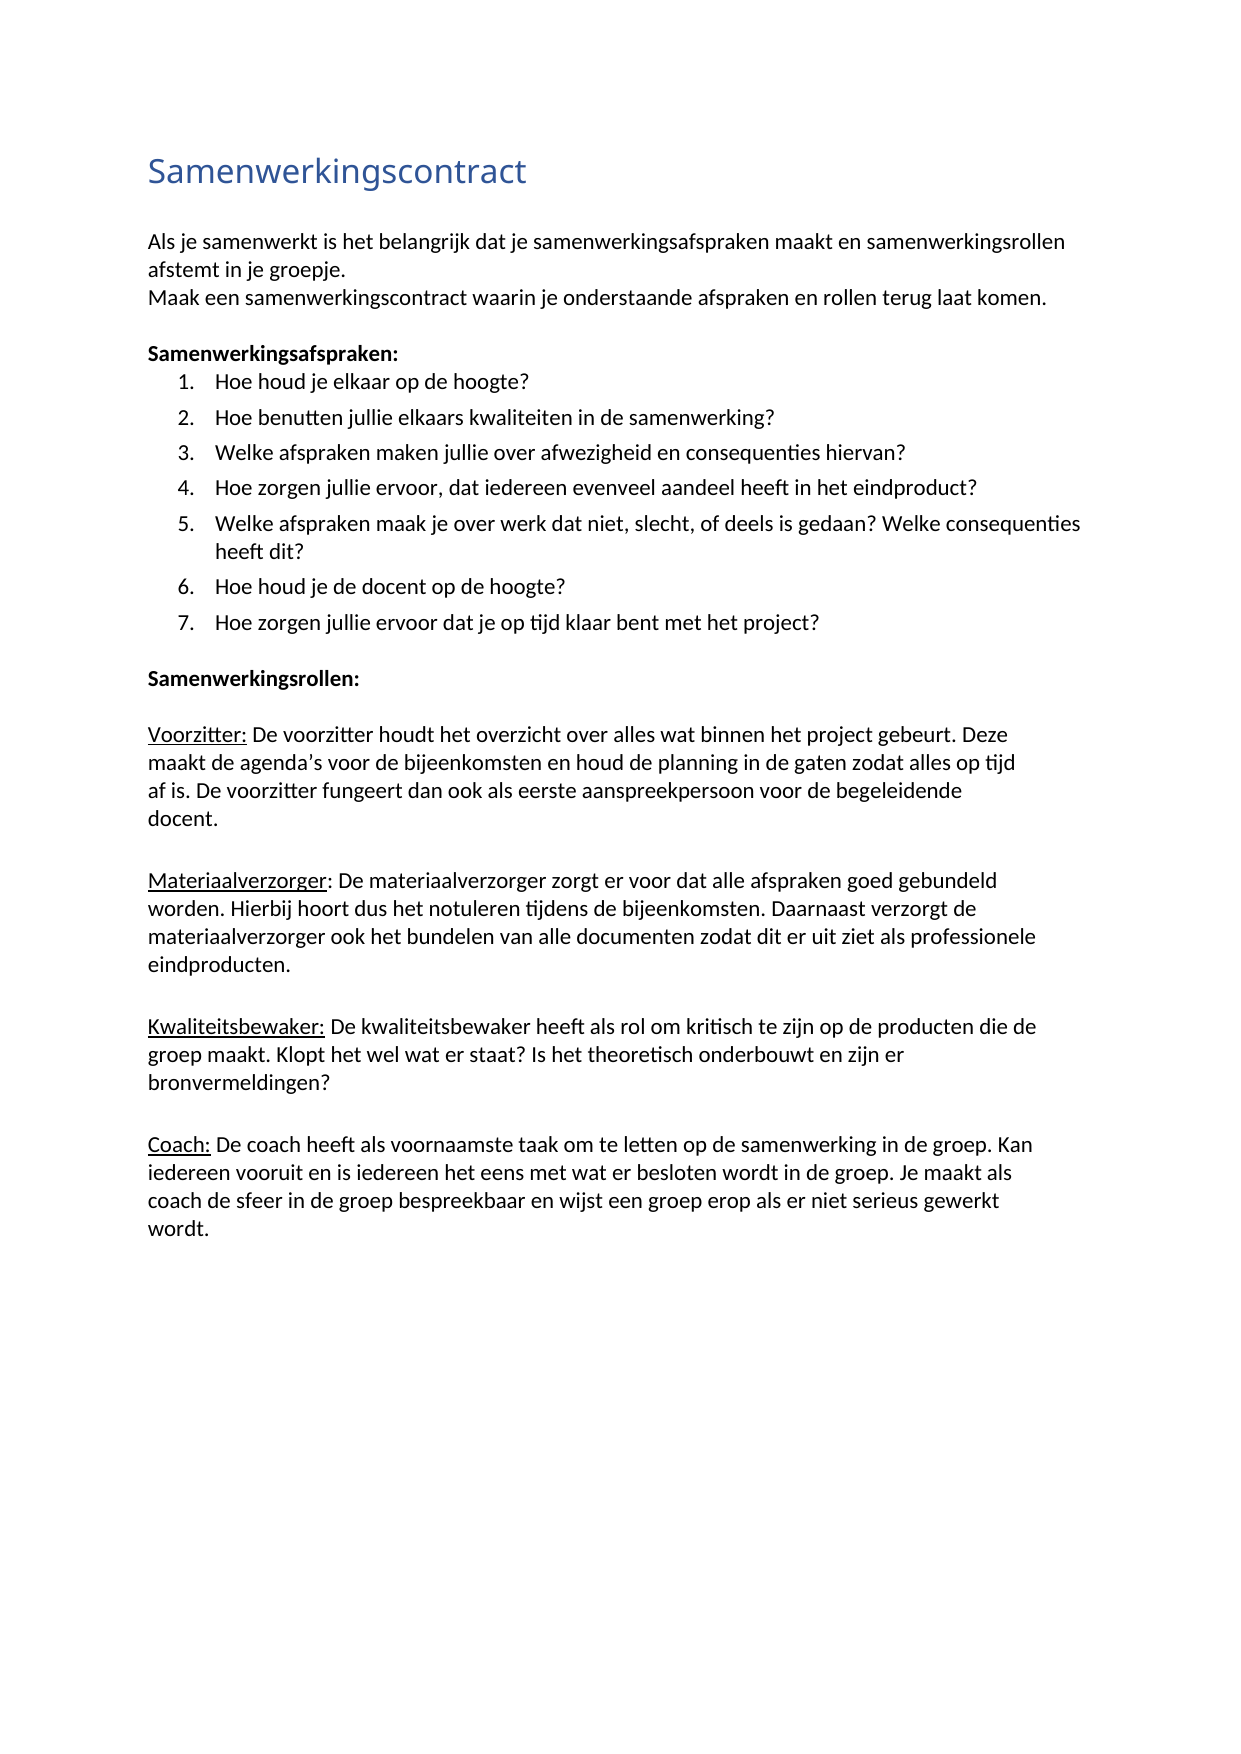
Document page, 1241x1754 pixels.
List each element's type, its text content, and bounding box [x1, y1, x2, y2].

text Samenwerkingscontract Als je samenwerkt is het belangrijk dat je samenwerkingsafspraken maakt en samenwerkingsrollen afstemt in je groepje. Maak een samenwerkingscontract waarin je onderstaande afspraken en rollen terug laat komen. [148, 148, 1093, 311]
list Hoe benutten jullie elkaars kwaliteiten in de samenwerking? [177, 403, 1093, 431]
list Welke afspraken maak je over werk dat niet, slecht, of deels is gedaan? Welke consequenties heeft dit? [177, 509, 1093, 565]
text Samenwerkingsafspraken: [148, 311, 1093, 367]
list Hoe zorgen jullie ervoor, dat iedereen evenveel aandeel heeft in het eindproduct? [177, 473, 1093, 501]
table_header Samenwerkingsrollen: Voorzitter: De voorzitter houdt het overzicht over alles wat binnen het project gebeurt. Deze maakt de agenda’s voor de bijeenkomsten en houd de planning in de gaten zodat alles op tijd af is. De voorzitter fungeert dan ook als eerste aanspreekpersoon voor de begeleidende docent. Materiaalverzorger: De materiaalverzorger zorgt er voor dat alle afspraken goed gebundeld worden. Hierbij hoort dus het notuleren tijdens de bijeenkomsten. Daarnaast verzorgt de materiaalverzorger ook het bundelen van alle documenten zodat dit er uit ziet als professionele eindproducten. Kwaliteitsbewaker: De kwaliteitsbewaker heeft als rol om kritisch te zijn op de producten die de groep maakt. Klopt het wel wat er staat? Is het theoretisch onderbouwt en zijn er bronvermeldingen? Coach: De coach heeft als voornaamste taak om te letten op de samenwerking in de groep. Kan iedereen vooruit en is iedereen het eens met wat er besloten wordt in de groep. Je maakt als coach de sfeer in de groep bespreekbaar en wijst een groep erop als er niet serieus gewerkt wordt. [136, 664, 1049, 1242]
list Hoe houd je de docent op de hoogte? [177, 572, 1093, 600]
list Hoe zorgen jullie ervoor dat je op tijd klaar bent met het project? [177, 608, 1093, 636]
list Hoe houd je elkaar op de hoogte? [177, 367, 1093, 395]
list Welke afspraken maken jullie over afwezigheid en consequenties hiervan? [177, 438, 1093, 466]
